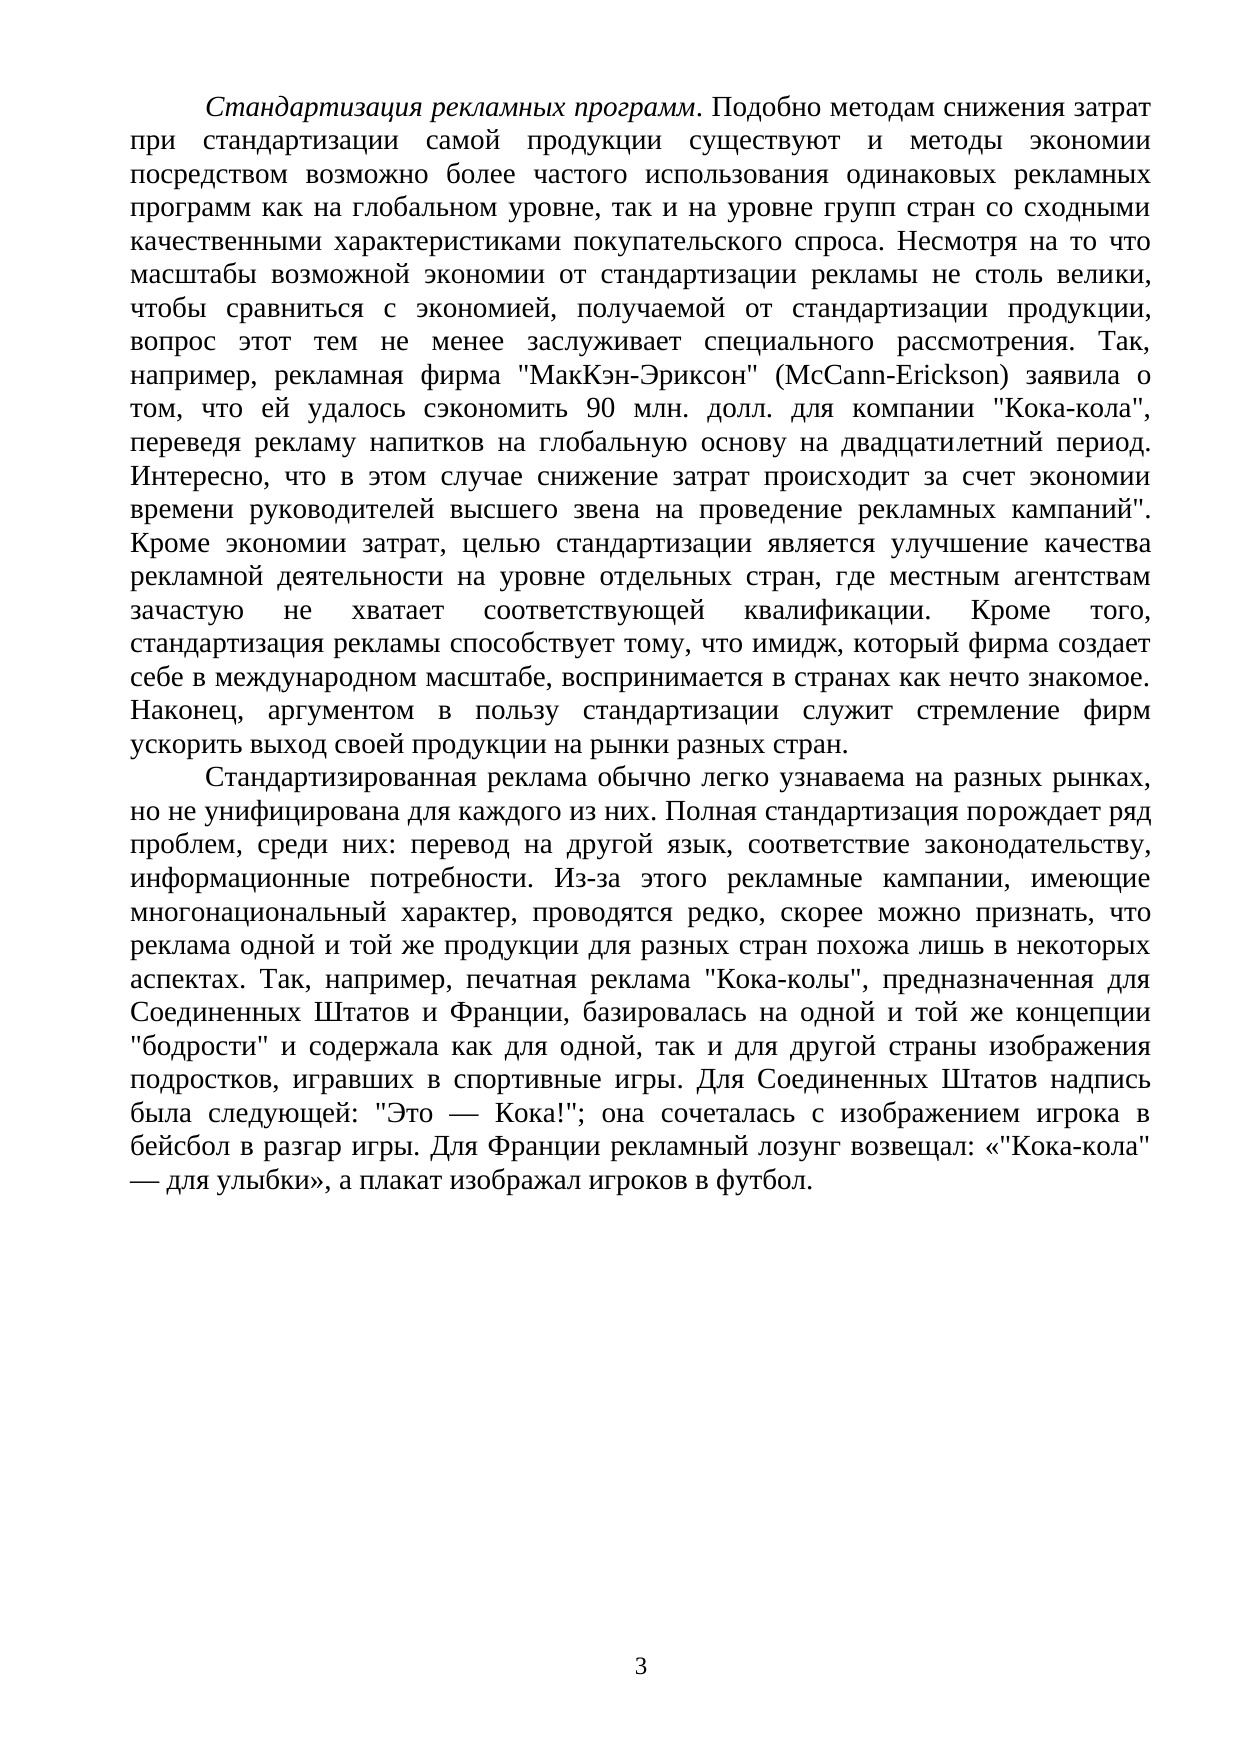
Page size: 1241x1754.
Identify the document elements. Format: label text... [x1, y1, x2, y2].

text Стандартизированная реклама обычно легко узнаваема на разных рынках, но не унифицирована для каждого из них. Полная стандартизация порождает ряд проблем, среди них: перевод на другой язык, соответствие законодательству, информационные потребности. Из-за этого рекламные кампании, имеющие многонациональный характер, проводятся редко, скорее можно признать, что реклама одной и той же продукции для разных стран похожа лишь в некоторых аспектах. Так, например, печатная реклама "Кока-колы", предназначенная для Соединенных Штатов и Франции, базировалась на одной и той же концепции "бодрости" и содержала как для одной, так и для другой страны изображения подростков, игравших в спортивные игры. Для Соединенных Штатов надпись была следующей: "Это — Кока!"; она сочеталась с изображением игрока в бейсбол в разгар игры. Для Франции рекламный лозунг возвещал: «"Кока-кола" — для улыбки», а плакат изображал игроков в футбол. [130, 759, 1152, 1196]
text Стандартизация рекламных программ. Подобно методам снижения затрат при стандартизации самой продукции существуют и методы экономии посредством возможно более частого использования одинаковых рекламных программ как на глобальном уровне, так и на уровне групп стран со сходными качественными характеристиками покупательского спроса. Несмотря на то что масштабы возможной экономии от стандартизации рекламы не столь велики, чтобы сравниться с экономией, получаемой от стандартизации продукции, вопрос этот тем не менее заслуживает специального рассмотрения. Так, например, рекламная фирма "МакКэн-Эриксон" (МсСаnn-Еrickson) заявила о том, что ей удалось сэкономить 90 млн. долл. для компании "Кока-кола", переведя рекламу напитков на глобальную основу на двадцатилетний период. Интересно, что в этом случае снижение затрат происходит за счет экономии времени руководителей высшего звена на проведение рекламных кампаний". Кроме экономии затрат, целью стандартизации является улучшение качества рекламной деятельности на уровне отдельных стран, где местным агентствам зачастую не хватает соответствующей квалификации. Кроме того, стандартизация рекламы способствует тому, что имидж, который фирма создает себе в международном масштабе, воспринимается в странах как нечто знакомое. Наконец, аргументом в пользу стандартизации служит стремление фирм ускорить выход своей продукции на рынки разных стран. [130, 89, 1152, 759]
